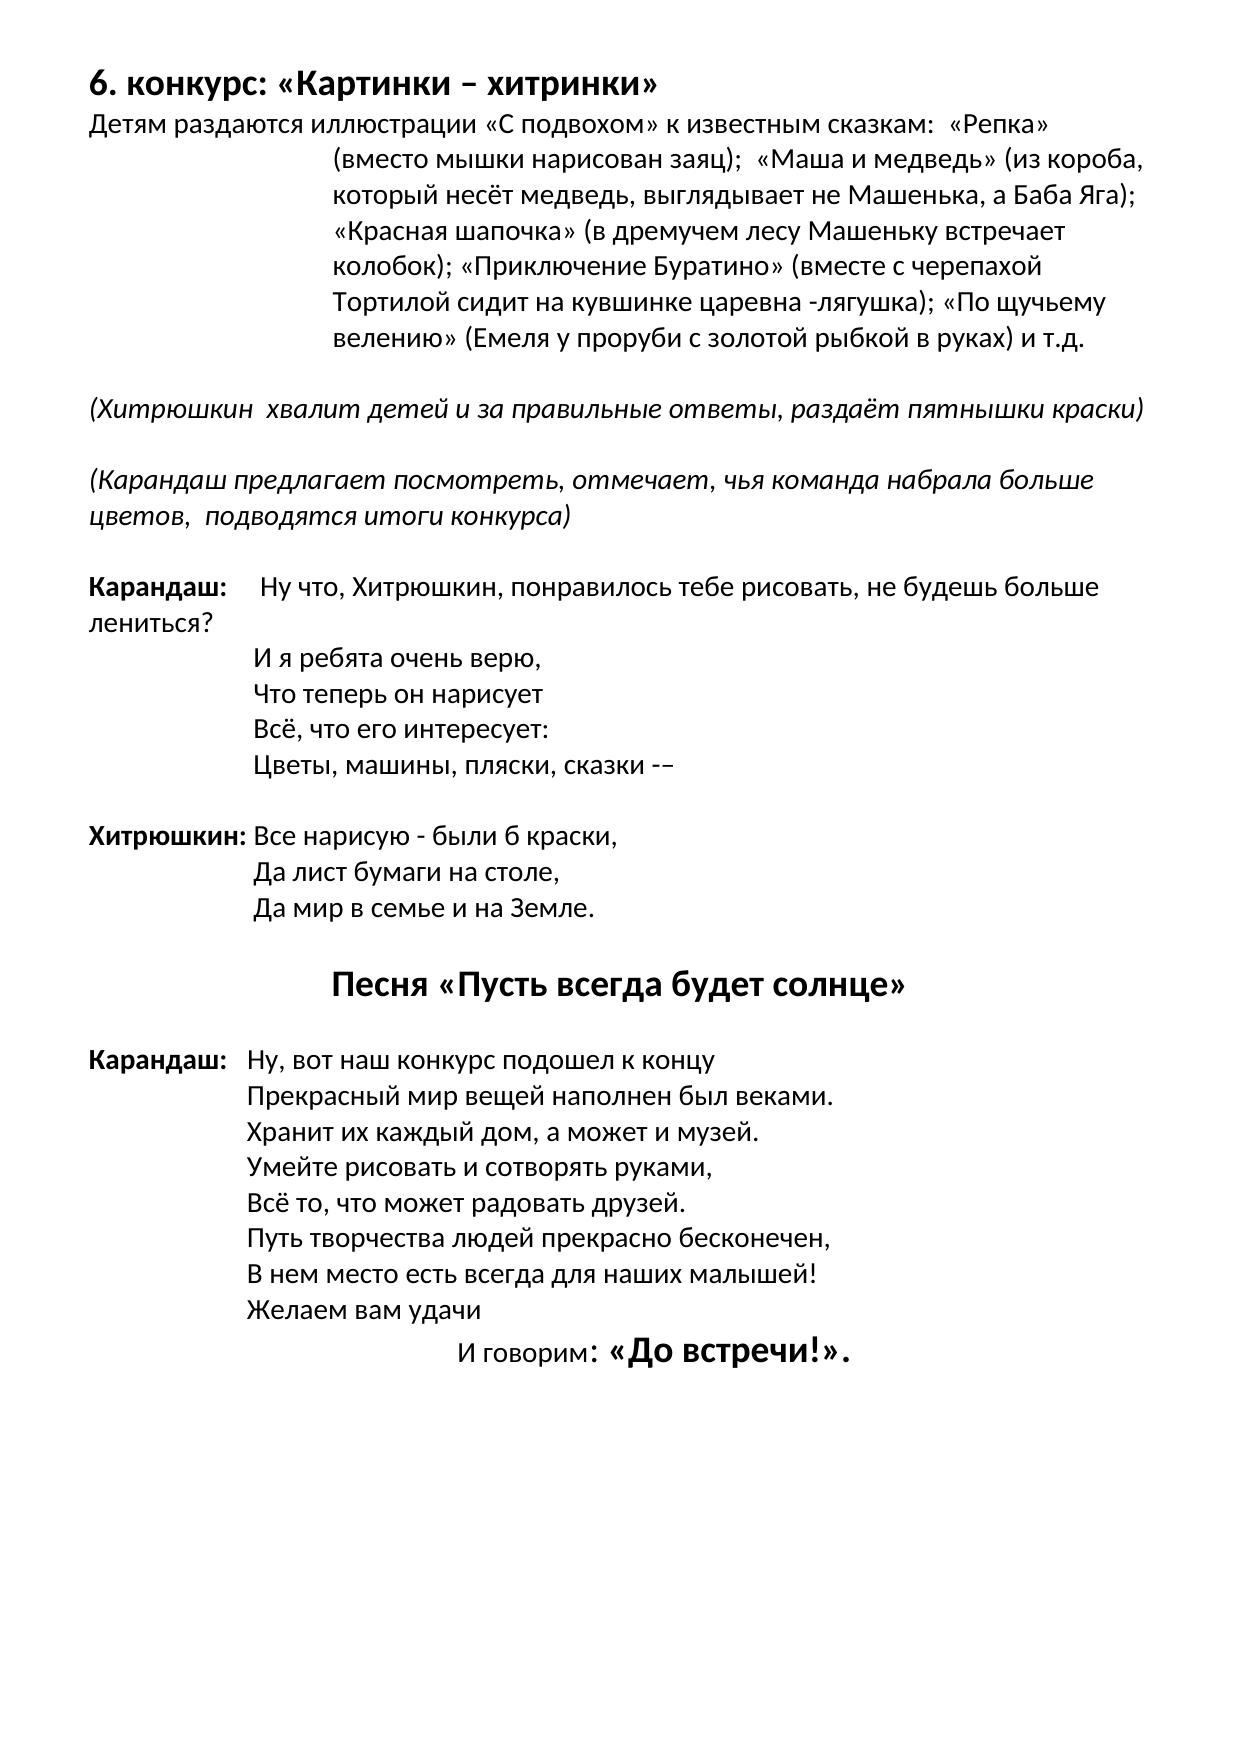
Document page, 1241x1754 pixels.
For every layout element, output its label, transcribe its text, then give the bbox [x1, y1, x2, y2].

text Всё то, что может радовать друзей. [89, 1184, 1152, 1219]
text Путь творчества людей прекрасно бесконечен, [89, 1219, 1152, 1255]
text В нем место есть всегда для наших малышей! [89, 1255, 1152, 1291]
text Хитрюшкин: Все нарисую - были б краски, [89, 817, 1152, 853]
text Что теперь он нарисует [89, 675, 1152, 711]
text Всё, что его интересует: [89, 711, 1152, 746]
text Умейте рисовать и сотворять руками, [89, 1148, 1152, 1184]
text И говорим: «До встречи!». [89, 1326, 1152, 1372]
text Карандаш: Ну, вот наш конкурс подошел к концу [89, 1041, 1152, 1077]
text Детям раздаются иллюстрации «С подвохом» к известным сказкам: «Репка» (вместо мышки нарисован заяц); «Маша и медведь» (из короба, который несёт медведь, выглядывает не Машенька, а Баба Яга); «Красная шапочка» (в дремучем лесу Машеньку встречает колобок); «Приключение Буратино» (вместе с черепахой Тортилой сидит на кувшинке царевна -лягушка); «По щучьему велению» (Емеля у проруби с золотой рыбкой в руках) и т.д. [89, 105, 1152, 354]
text (Карандаш предлагает посмотреть, отмечает, чья команда набрала больше цветов, подводятся итоги конкурса) [89, 461, 1152, 532]
text Желаем вам удачи [89, 1291, 1152, 1326]
text Карандаш: Ну что, Хитрюшкин, понравилось тебе рисовать, не будешь больше лениться? [89, 568, 1152, 639]
text Да лист бумаги на столе, [89, 853, 1152, 889]
text Прекрасный мир вещей наполнен был веками. [89, 1077, 1152, 1113]
text Цветы, машины, пляски, сказки -– [89, 746, 1152, 782]
text И я ребята очень верю, [89, 639, 1152, 675]
text Да мир в семье и на Земле. [89, 889, 1152, 924]
text (Хитрюшкин хвалит детей и за правильные ответы, раздаёт пятнышки краски) [89, 390, 1152, 426]
text Песня «Пусть всегда будет солнце» [89, 960, 1152, 1006]
text 6. конкурс: «Картинки – хитринки» [89, 59, 1152, 105]
text Хранит их каждый дом, а может и музей. [89, 1113, 1152, 1148]
